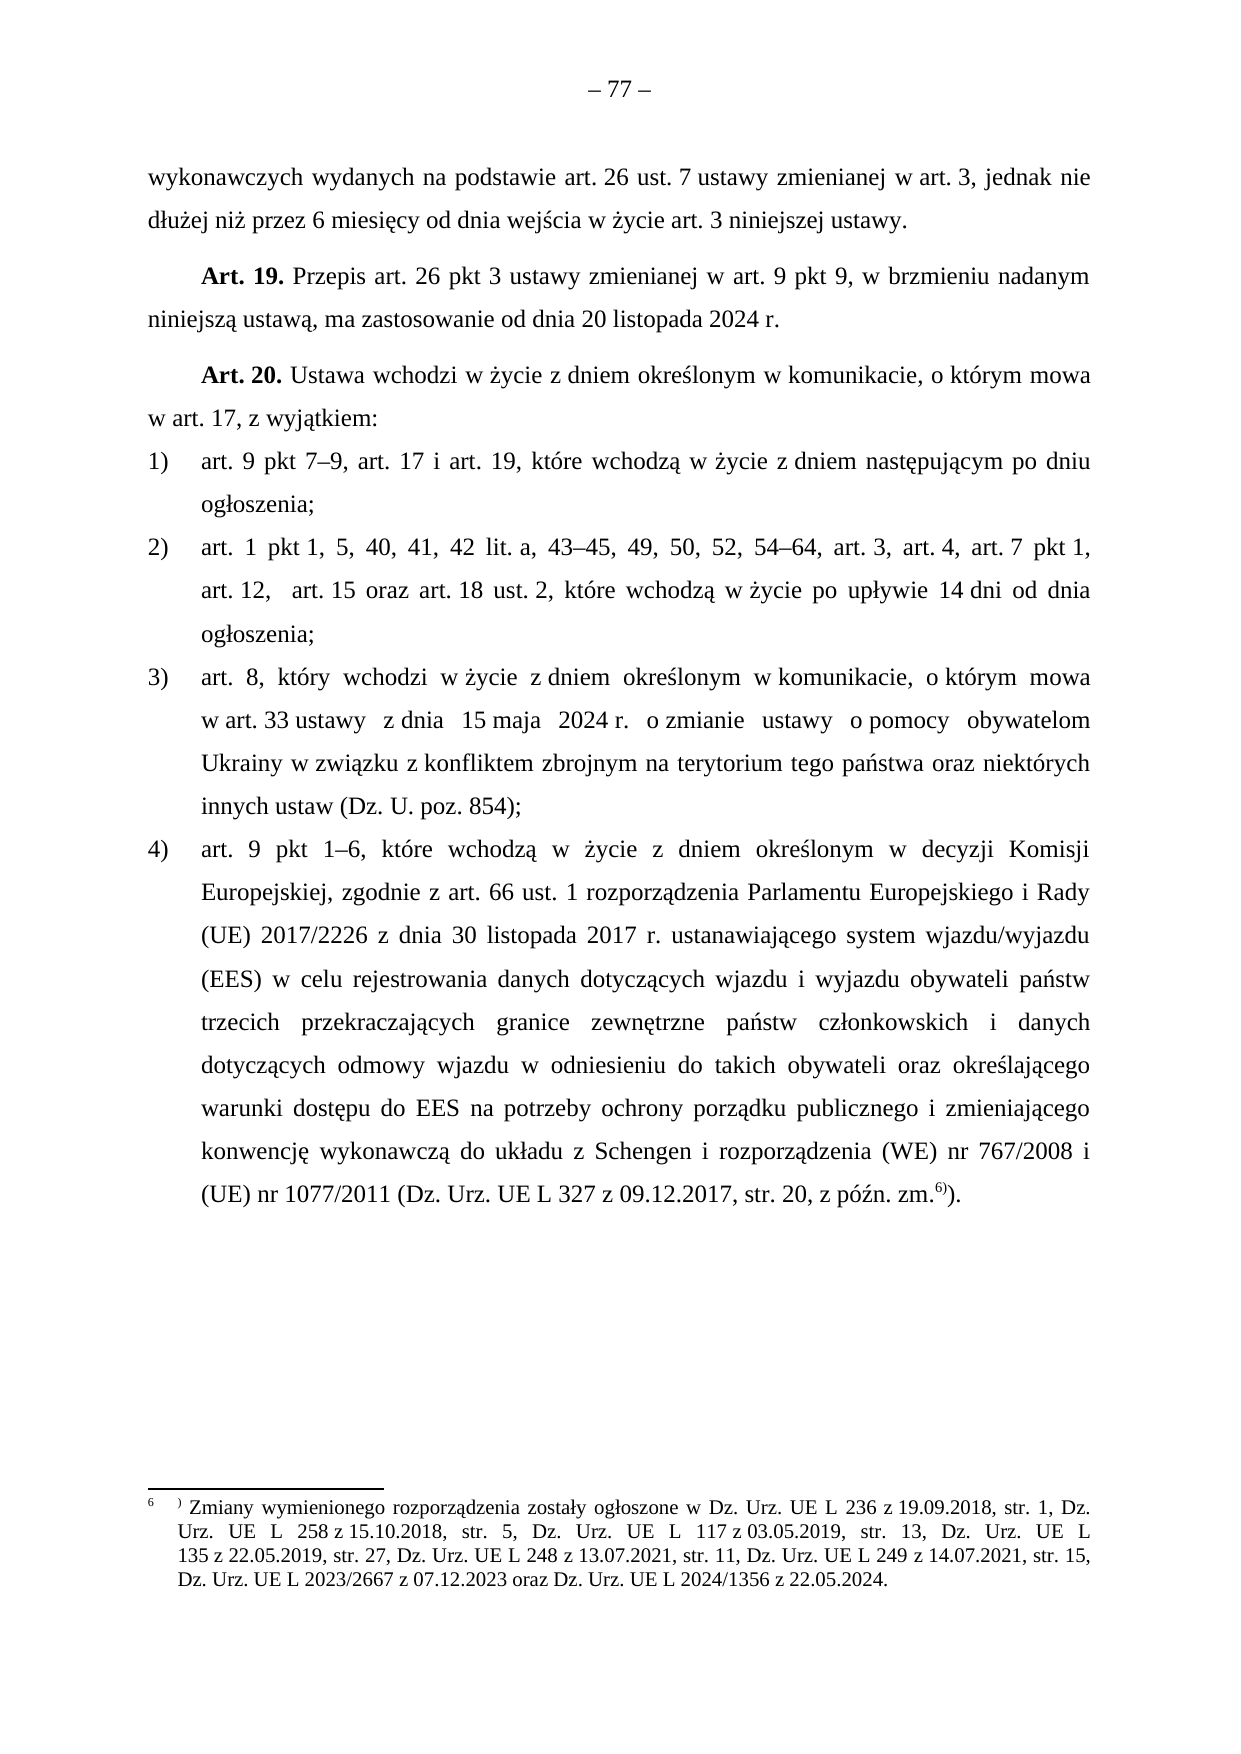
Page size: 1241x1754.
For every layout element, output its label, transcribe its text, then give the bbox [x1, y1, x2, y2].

text 4) art. 9 pkt 1–6, które wchodzą w życie z dniem określonym w decyzji Komisji Europejskiej, zgodnie z art. 66 ust. 1 rozporządzenia Parlamentu Europejskiego i Rady (UE) 2017/2226 z dnia 30 listopada 2017 r. ustanawiającego system wjazdu/wyjazdu (EES) w celu rejestrowania danych dotyczących wjazdu i wyjazdu obywateli państw trzecich przekraczających granice zewnętrzne państw członkowskich i danych dotyczących odmowy wjazdu w odniesieniu do takich obywateli oraz określającego warunki dostępu do EES na potrzeby ochrony porządku publicznego i zmieniającego konwencję wykonawczą do układu z Schengen i rozporządzenia (WE) nr 767/2008 i (UE) nr 1077/2011 (Dz. Urz. UE L 327 z 09.12.2017, str. 20, z późn. zm.)). [148, 834, 1091, 1208]
text Art. 20. Ustawa wchodzi w życie z dniem określonym w komunikacie, o którym mowa w art. 17, z wyjątkiem: [148, 360, 1091, 432]
text 1) art. 9 pkt 7–9, art. 17 i art. 19, które wchodzą w życie z dniem następującym po dniu ogłoszenia; [148, 446, 1091, 518]
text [148, 162, 1091, 234]
text 2) art. 1 pkt 1, 5, 40, 41, 42 lit. a, 43–45, 49, 50, 52, 54–64, art. 3, art. 4, art. 7 pkt 1, art. 12, art. 15 oraz art. 18 ust. 2, które wchodzą w życie po upływie 14 dni od dnia ogłoszenia; [148, 532, 1091, 647]
text 3) art. 8, który wchodzi w życie z dniem określonym w komunikacie, o którym mowa w art. 33 ustawy z dnia 15 maja 2024 r. o zmianie ustawy o pomocy obywatelom Ukrainy w związku z konfliktem zbrojnym na terytorium tego państwa oraz niektórych innych ustaw (Dz. U. poz. 854); [148, 662, 1091, 820]
text Art. 19. Przepis art. 26 pkt 3 ustawy zmienianej w art. 9 pkt 9, w brzmieniu nadanym niniejszą ustawą, ma zastosowanie od dnia 20 listopada 2024 r. [148, 261, 1091, 333]
